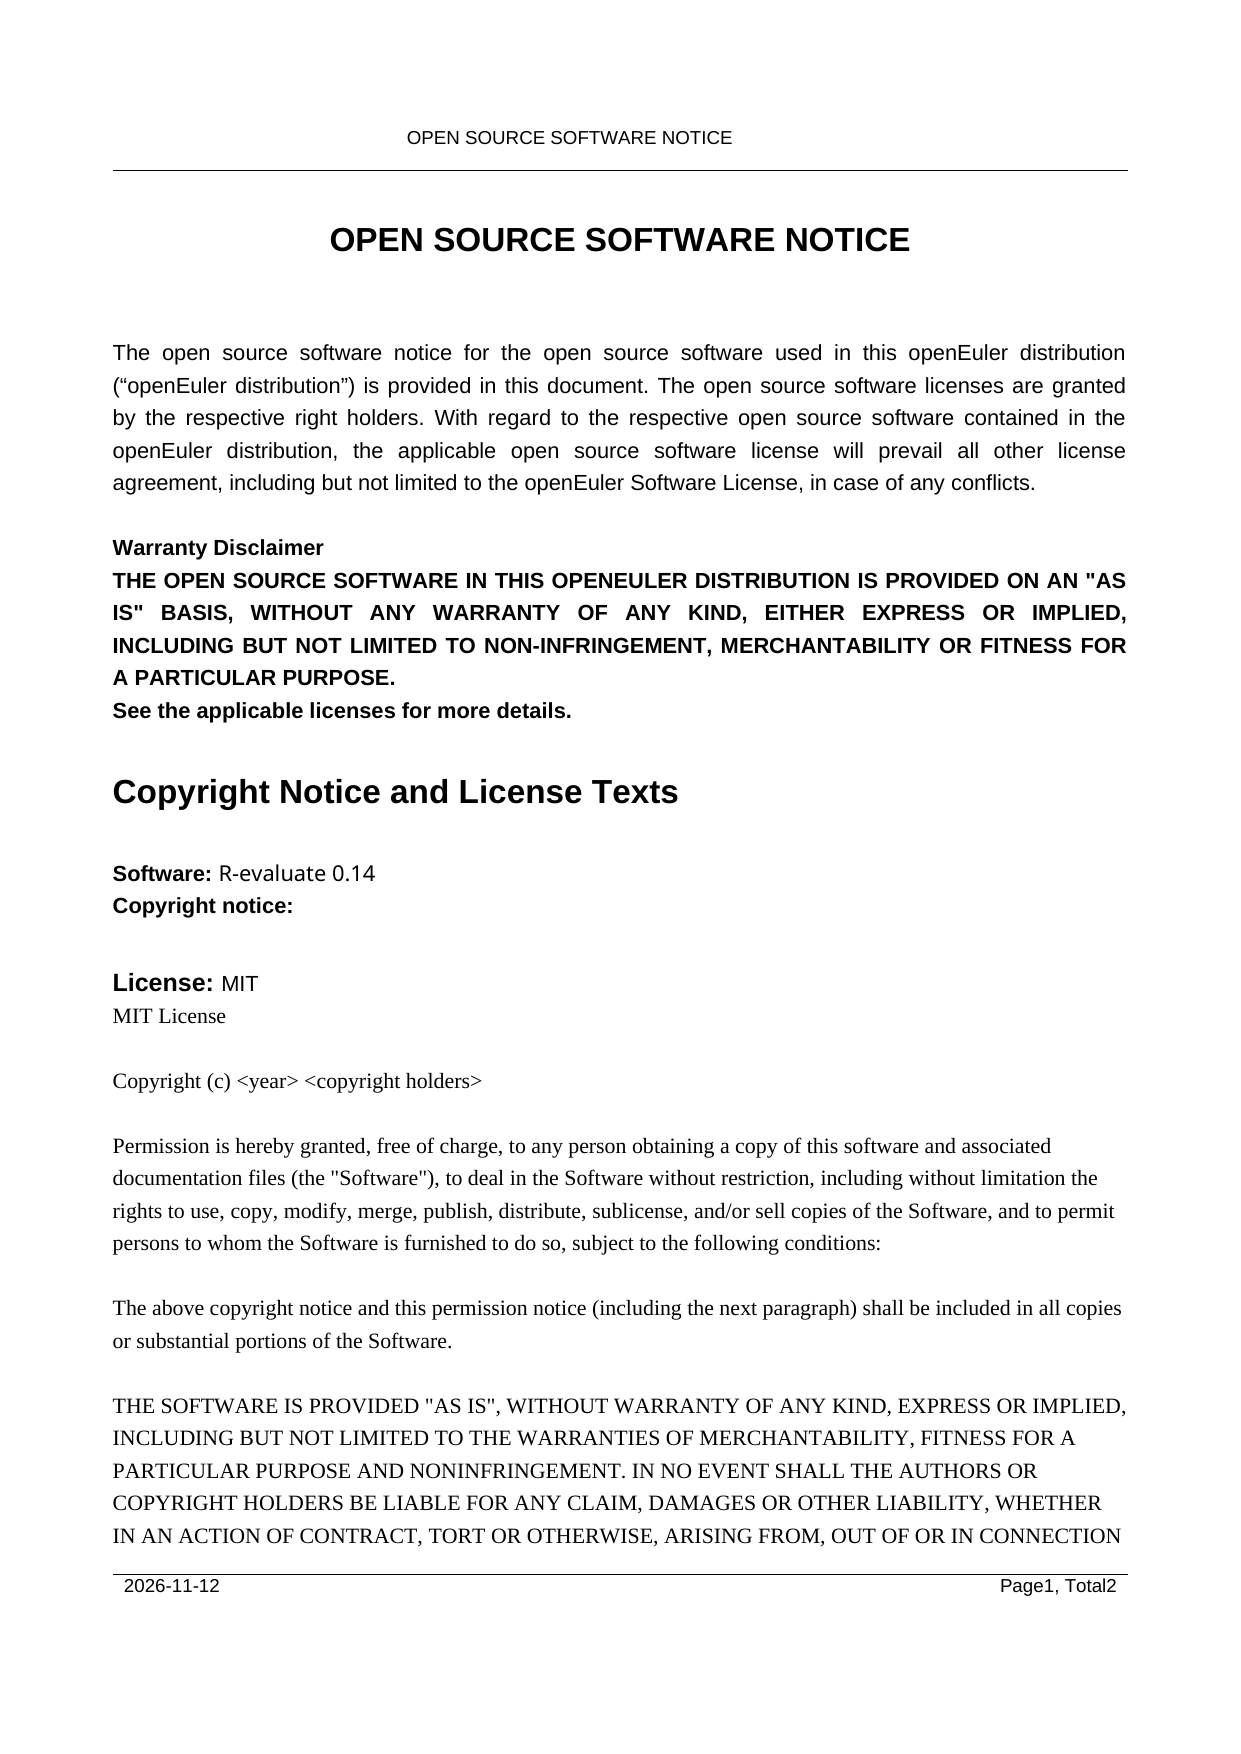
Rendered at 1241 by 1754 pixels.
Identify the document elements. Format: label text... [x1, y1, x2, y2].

text License: MIT [112, 966, 1128, 999]
text The open source software notice for the open source software used in this openEuler distribution (“openEuler distribution”) is provided in this document. The open source software licenses are granted by the respective right holders. With regard to the respective open source software contained in the openEuler distribution, the applicable open source software license will prevail all other license agreement, including but not limited to the openEuler Software License, in case of any conflicts. [112, 336, 1128, 499]
text Copyright notice: [112, 889, 1128, 921]
text OPEN SOURCE SOFTWARE NOTICE [112, 206, 1128, 271]
text THE OPEN SOURCE SOFTWARE IN THIS OPENEULER DISTRIBUTION IS PROVIDED ON AN "AS IS" BASIS, WITHOUT ANY WARRANTY OF ANY KIND, EITHER EXPRESS OR IMPLIED, INCLUDING BUT NOT LIMITED TO NON-INFRINGEMENT, MERCHANTABILITY OR FITNESS FOR A PARTICULAR PURPOSE. See the applicable licenses for more details. [112, 564, 1128, 726]
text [112, 999, 1128, 1551]
text Copyright Notice and License Texts [112, 759, 1128, 824]
text Warranty Disclaimer [112, 531, 1128, 564]
title Software: R-evaluate 0.14 [112, 856, 1128, 889]
